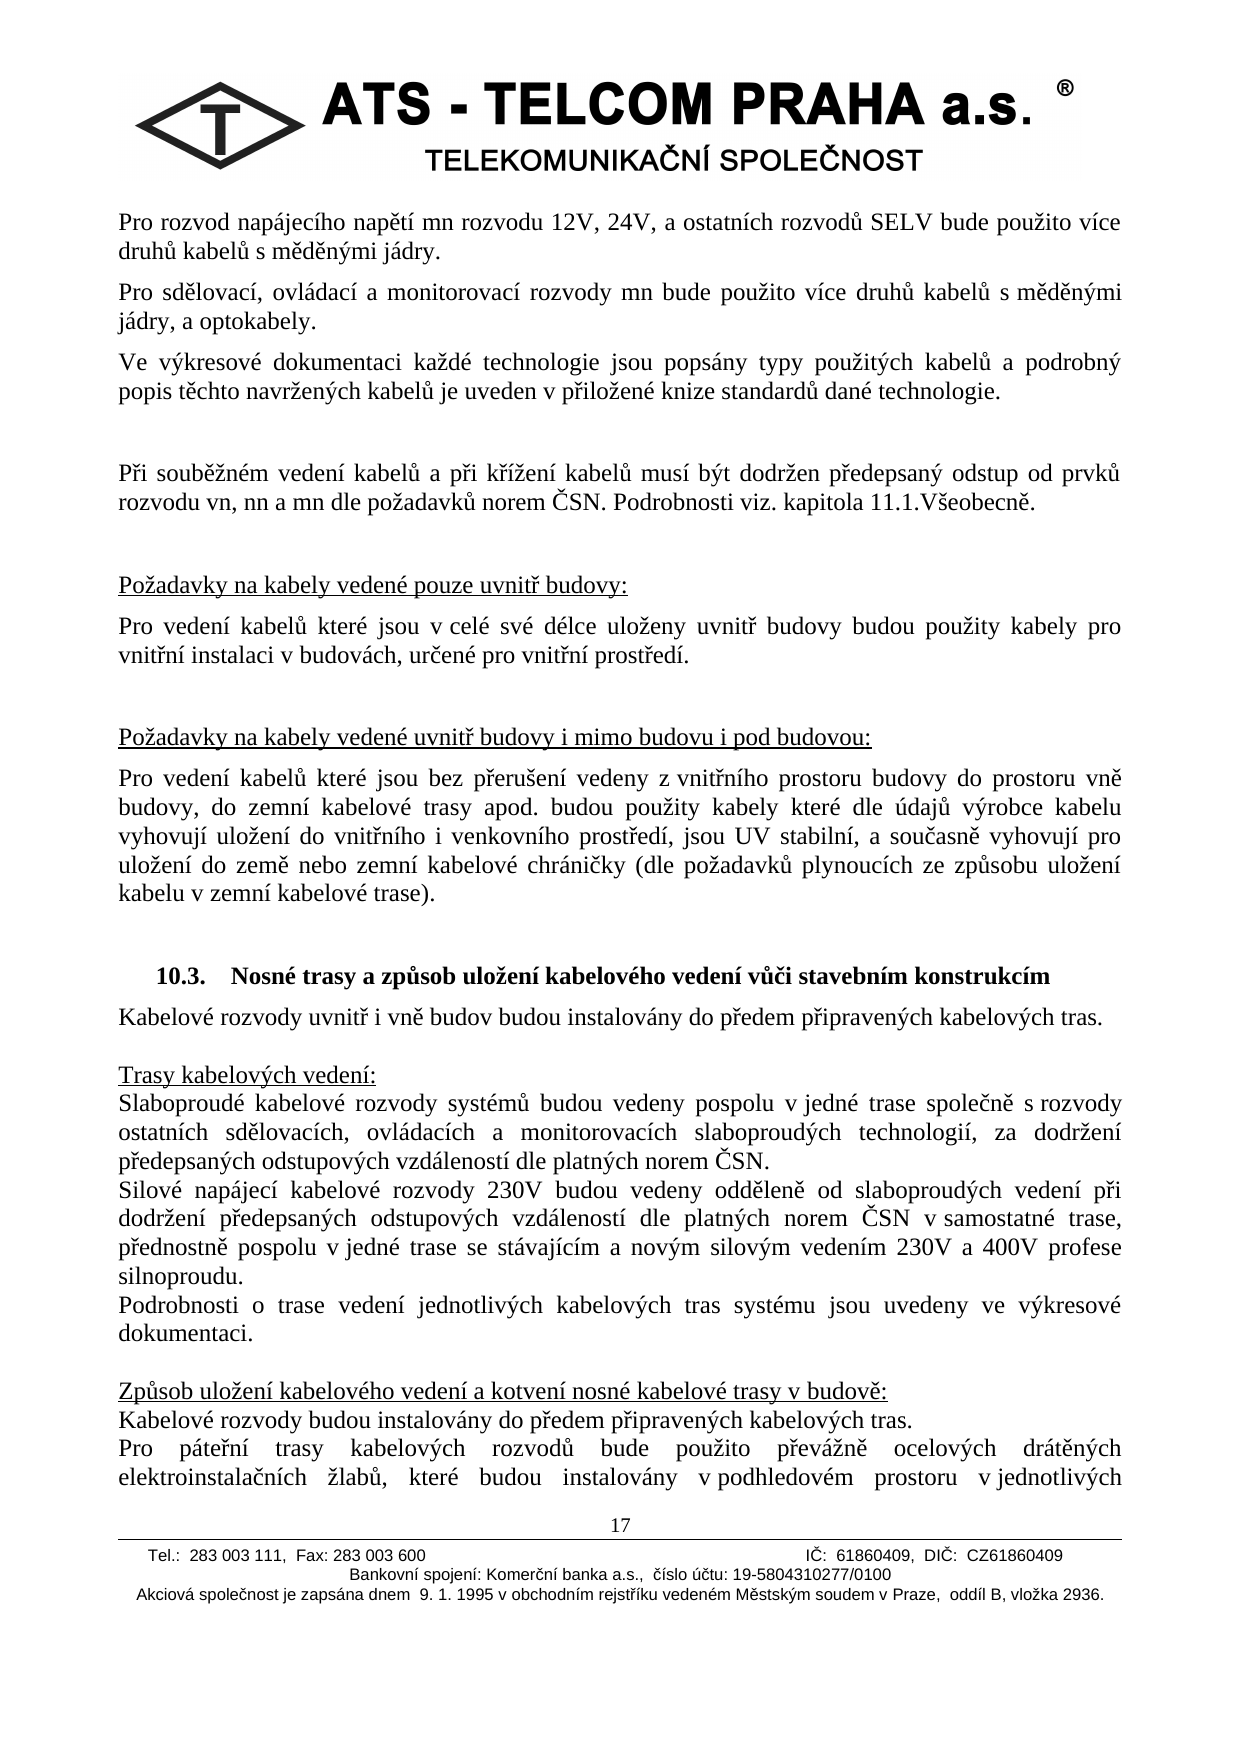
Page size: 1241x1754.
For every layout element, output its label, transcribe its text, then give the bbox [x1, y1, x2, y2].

text Pro vedení kabelů které jsou v celé své délce uloženy uvnitř budovy budou použity kabely pro vnitřní instalaci v budovách, určené pro vnitřní prostředí. [118, 611, 1122, 668]
text Pro rozvod napájecího napětí mn rozvodu 12V, 24V, a ostatních rozvodů SELV bude použito více druhů kabelů s měděnými jádry. [118, 207, 1122, 265]
text Ve výkresové dokumentaci každé technologie jsou popsány typy použitých kabelů a podrobný popis těchto navržených kabelů je uveden v přiložené knize standardů dané technologie. [118, 347, 1122, 405]
text Podrobnosti o trase vedení jednotlivých kabelových tras systému jsou uvedeny ve výkresové dokumentaci. [118, 1290, 1122, 1347]
text Kabelové rozvody budou instalovány do předem připravených kabelových tras. [118, 1405, 1122, 1433]
text Kabelové rozvody uvnitř i vně budov budou instalovány do předem připravených kabelových tras. [118, 1002, 1122, 1031]
text Způsob uložení kabelového vedení a kotvení nosné kabelové trasy v budově: [118, 1376, 1122, 1405]
text Při souběžném vedení kabelů a při křížení kabelů musí být dodržen předepsaný odstup od prvků rozvodu vn, nn a mn dle požadavků norem ČSN. Podrobnosti viz. kapitola 11.1.Všeobecně. [118, 458, 1122, 516]
text Nosné trasy a způsob uložení kabelového vedení vůči stavebním konstrukcím [156, 961, 1122, 990]
picture [118, 73, 1083, 181]
text Silové napájecí kabelové rozvody 230V budou vedeny odděleně od slaboproudých vedení při dodržení předepsaných odstupových vzdáleností dle platných norem ČSN v samostatné trase, přednostně pospolu v jedné trase se stávajícím a novým silovým vedením 230V a 400V profese silnoproudu. [118, 1175, 1122, 1290]
text Požadavky na kabely vedené pouze uvnitř budovy: [118, 570, 1122, 598]
text Pro vedení kabelů které jsou bez přerušení vedeny z vnitřního prostoru budovy do prostoru vně budovy, do zemní kabelové trasy apod. budou použity kabely které dle údajů výrobce kabelu vyhovují uložení do vnitřního i venkovního prostředí, jsou UV stabilní, a současně vyhovují pro uložení do země nebo zemní kabelové chráničky (dle požadavků plynoucích ze způsobu uložení kabelu v zemní kabelové trase). [118, 763, 1122, 907]
text Slaboproudé kabelové rozvody systémů budou vedeny pospolu v jedné trase společně s rozvody ostatních sdělovacích, ovládacích a monitorovacích slaboproudých technologií, za dodržení předepsaných odstupových vzdáleností dle platných norem ČSN. [118, 1088, 1122, 1175]
text Trasy kabelových vedení: [118, 1060, 1122, 1088]
text Pro sdělovací, ovládací a monitorovací rozvody mn bude použito více druhů kabelů s měděnými jádry, a optokabely. [118, 277, 1122, 335]
text Požadavky na kabely vedené uvnitř budovy i mimo budovu i pod budovou: [118, 722, 1122, 751]
